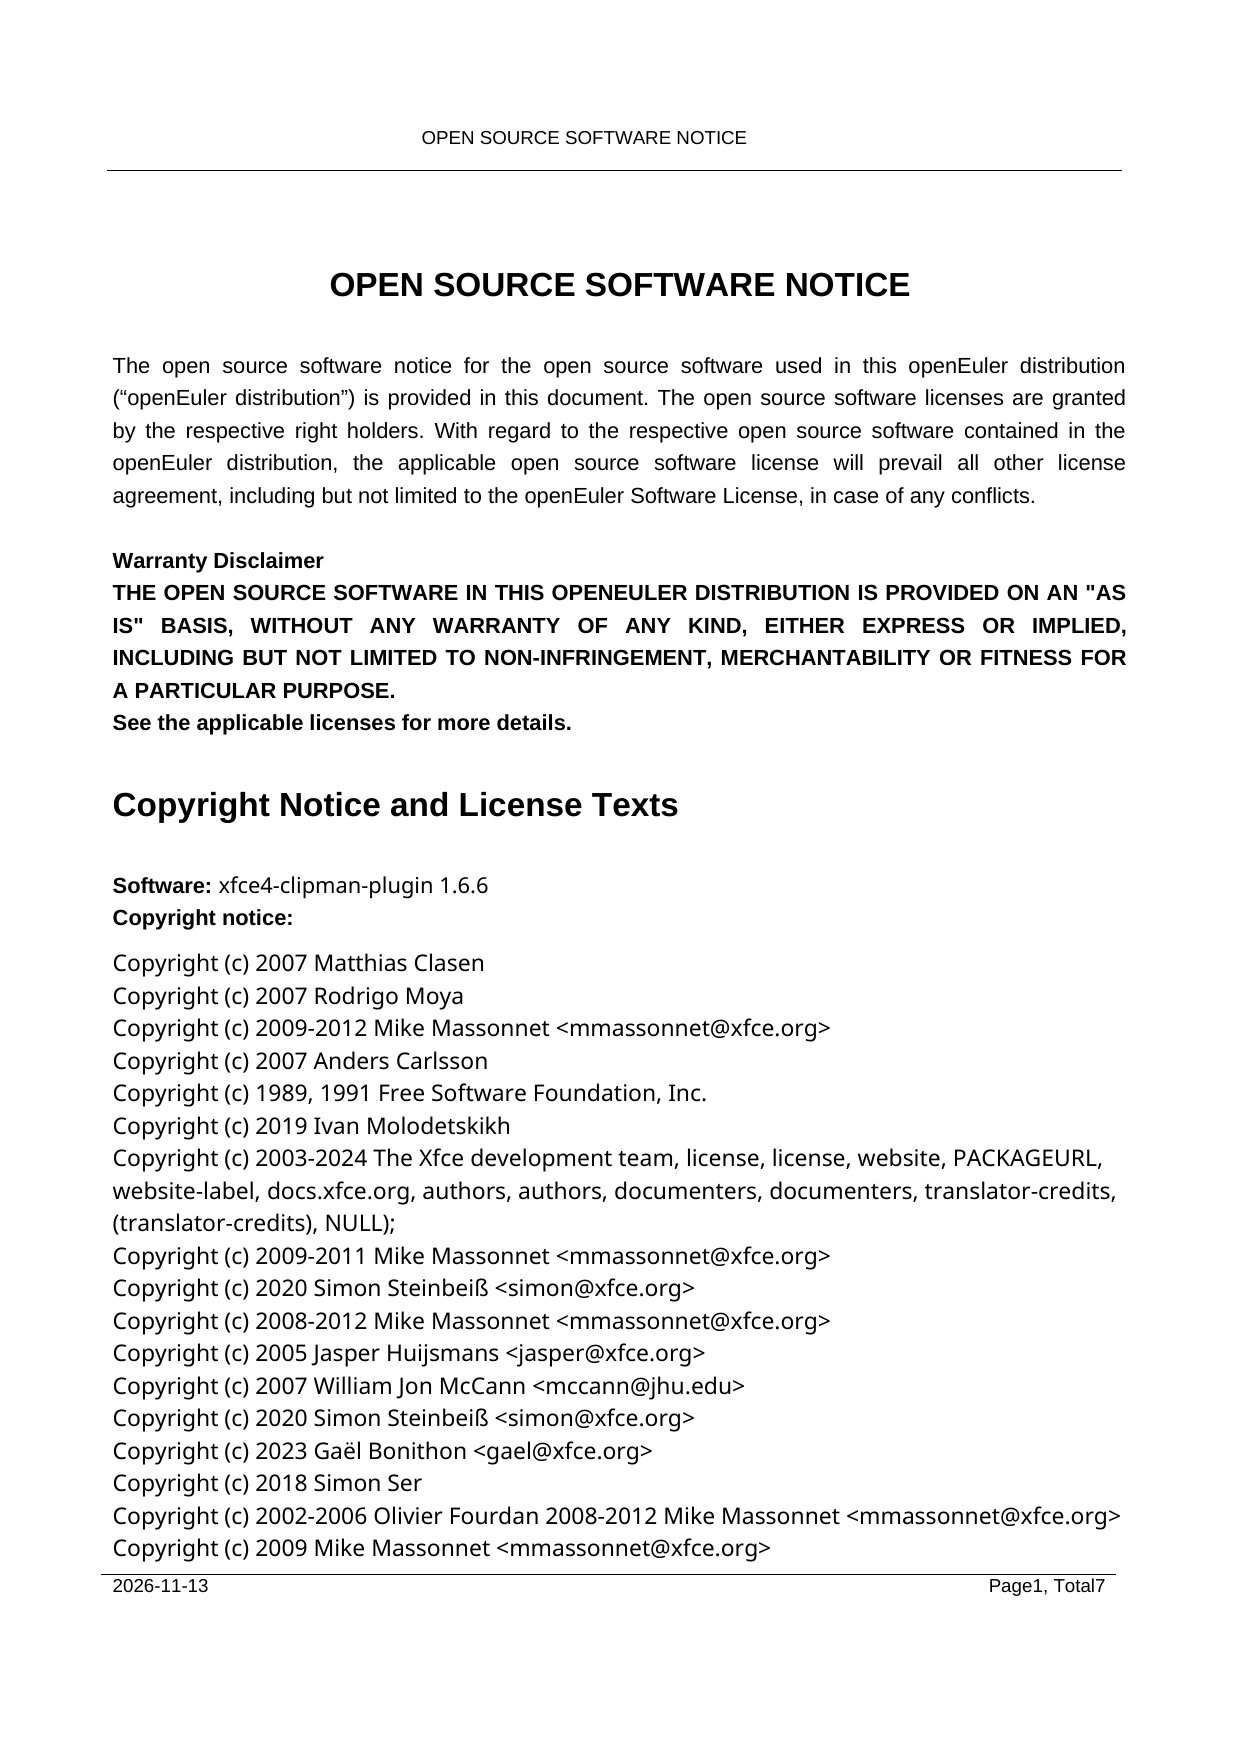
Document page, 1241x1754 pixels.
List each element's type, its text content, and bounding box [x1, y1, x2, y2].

text The open source software notice for the open source software used in this openEuler distribution (“openEuler distribution”) is provided in this document. The open source software licenses are granted by the respective right holders. With regard to the respective open source software contained in the openEuler distribution, the applicable open source software license will prevail all other license agreement, including but not limited to the openEuler Software License, in case of any conflicts. [112, 349, 1128, 511]
text OPEN SOURCE SOFTWARE NOTICE [112, 251, 1128, 316]
text Copyright notice: [112, 901, 1128, 934]
text Copyright Notice and License Texts [112, 771, 1128, 836]
text Warranty Disclaimer [112, 544, 1128, 576]
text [112, 947, 1128, 1564]
text THE OPEN SOURCE SOFTWARE IN THIS OPENEULER DISTRIBUTION IS PROVIDED ON AN "AS IS" BASIS, WITHOUT ANY WARRANTY OF ANY KIND, EITHER EXPRESS OR IMPLIED, INCLUDING BUT NOT LIMITED TO NON-INFRINGEMENT, MERCHANTABILITY OR FITNESS FOR A PARTICULAR PURPOSE. See the applicable licenses for more details. [112, 576, 1128, 739]
title Software: xfce4-clipman-plugin 1.6.6 [112, 869, 1128, 901]
